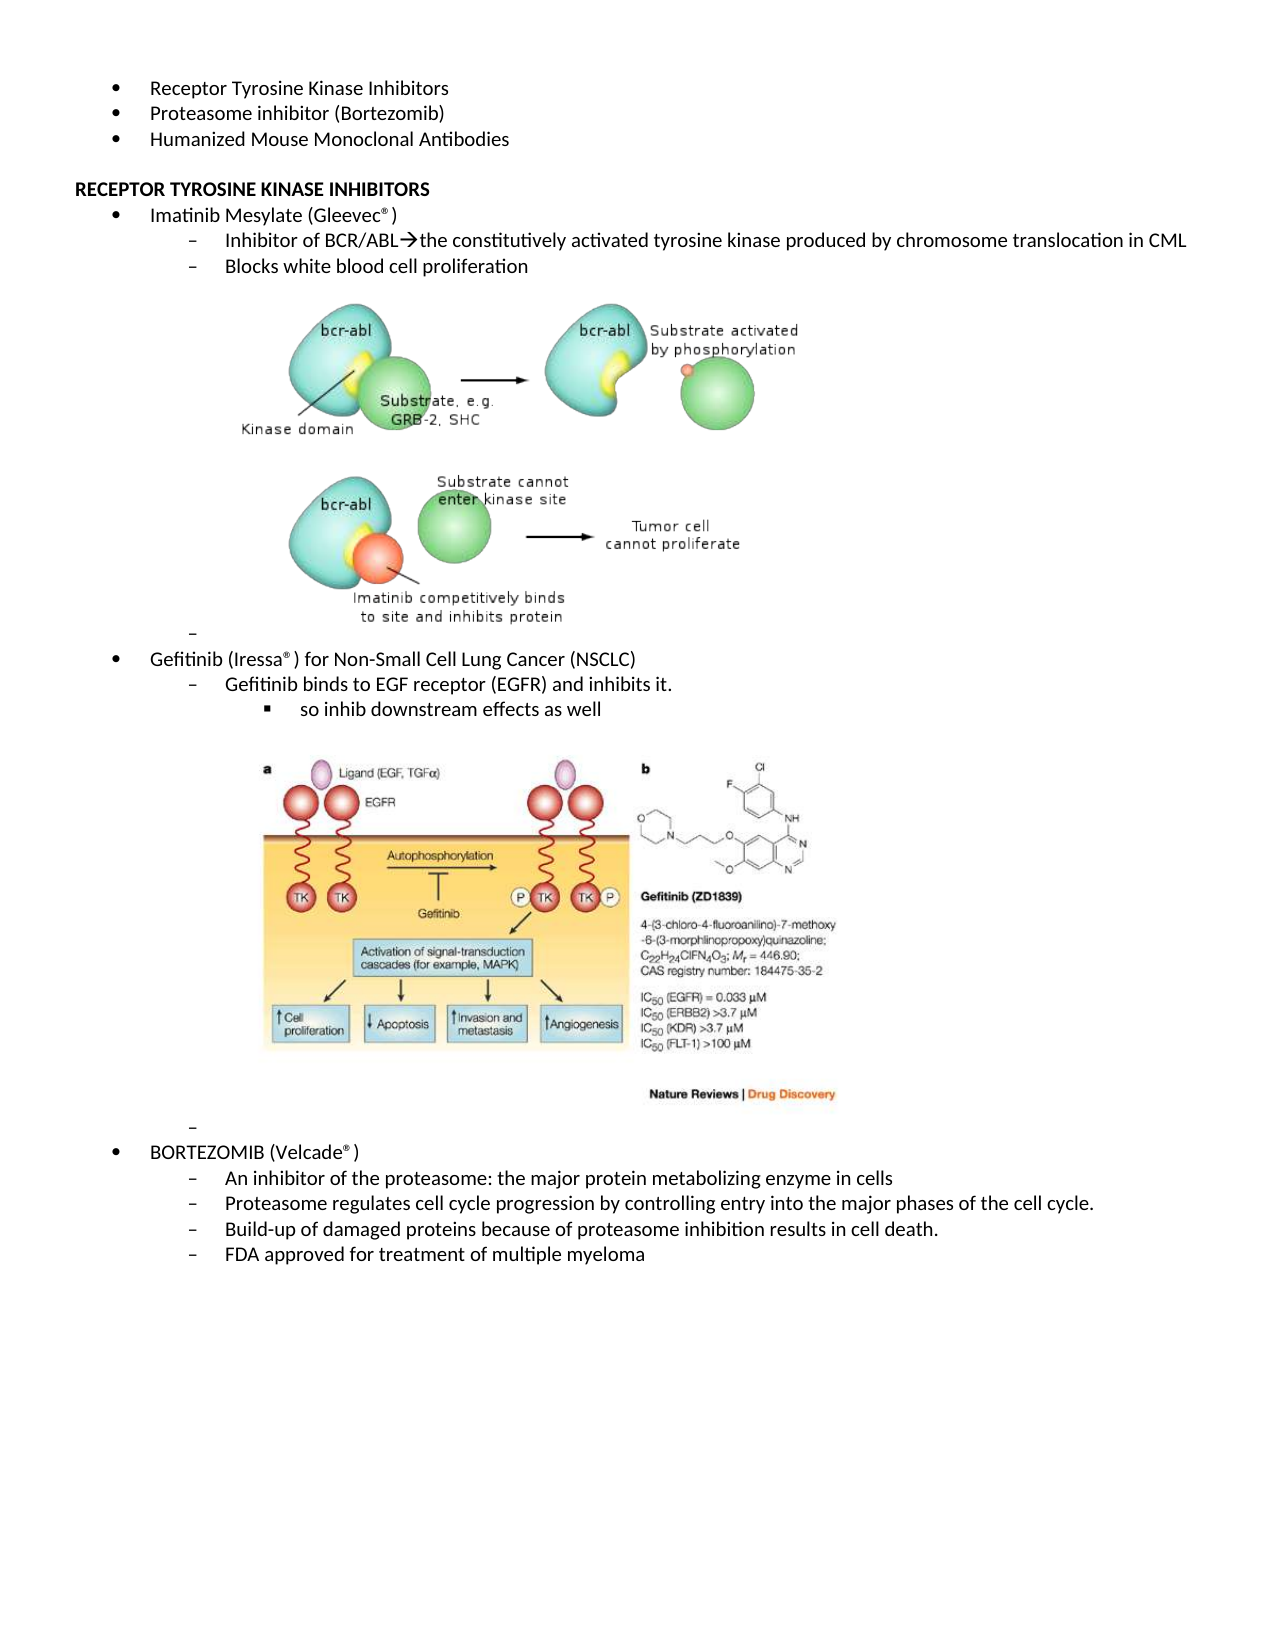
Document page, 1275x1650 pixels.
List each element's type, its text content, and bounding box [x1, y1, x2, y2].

list Receptor Tyrosine Kinase Inhibitors [112, 75, 1200, 100]
list Build-up of damaged proteins because of proteasome inhibition results in cell death. [187, 1216, 1200, 1241]
list Proteasome inhibitor (Bortezomib) [112, 100, 1200, 126]
list Proteasome regulates cell cycle progression by controlling entry into the major phases of the cell cycle. [187, 1190, 1200, 1216]
list Gefitinib binds to EGF receptor (EGFR) and inhibits it. [187, 671, 1200, 697]
list FDA approved for treatment of multiple myeloma [187, 1241, 1200, 1267]
text RECEPTOR TYROSINE KINASE INHIBITORS [75, 177, 1200, 202]
list Inhibitor of BCR/ABLthe constitutively activated tyrosine kinase produced by chromosome translocation in CML [187, 227, 1200, 253]
list Blocks white blood cell proliferation [187, 253, 1200, 278]
list Humanized Mouse Monoclonal Antibodies [112, 126, 1200, 151]
picture [225, 278, 807, 641]
list so inhib downstream effects as well [262, 697, 1200, 722]
list An inhibitor of the proteasome: the major protein metabolizing enzyme in cells [187, 1165, 1200, 1190]
list BORTEZOMIB (Velcade®) [112, 1139, 1200, 1165]
list Imatinib Mesylate (Gleevec®) [112, 202, 1200, 227]
picture [225, 722, 863, 1135]
list Gefitinib (Iressa®) for Non-Small Cell Lung Cancer (NSCLC) [112, 646, 1200, 671]
